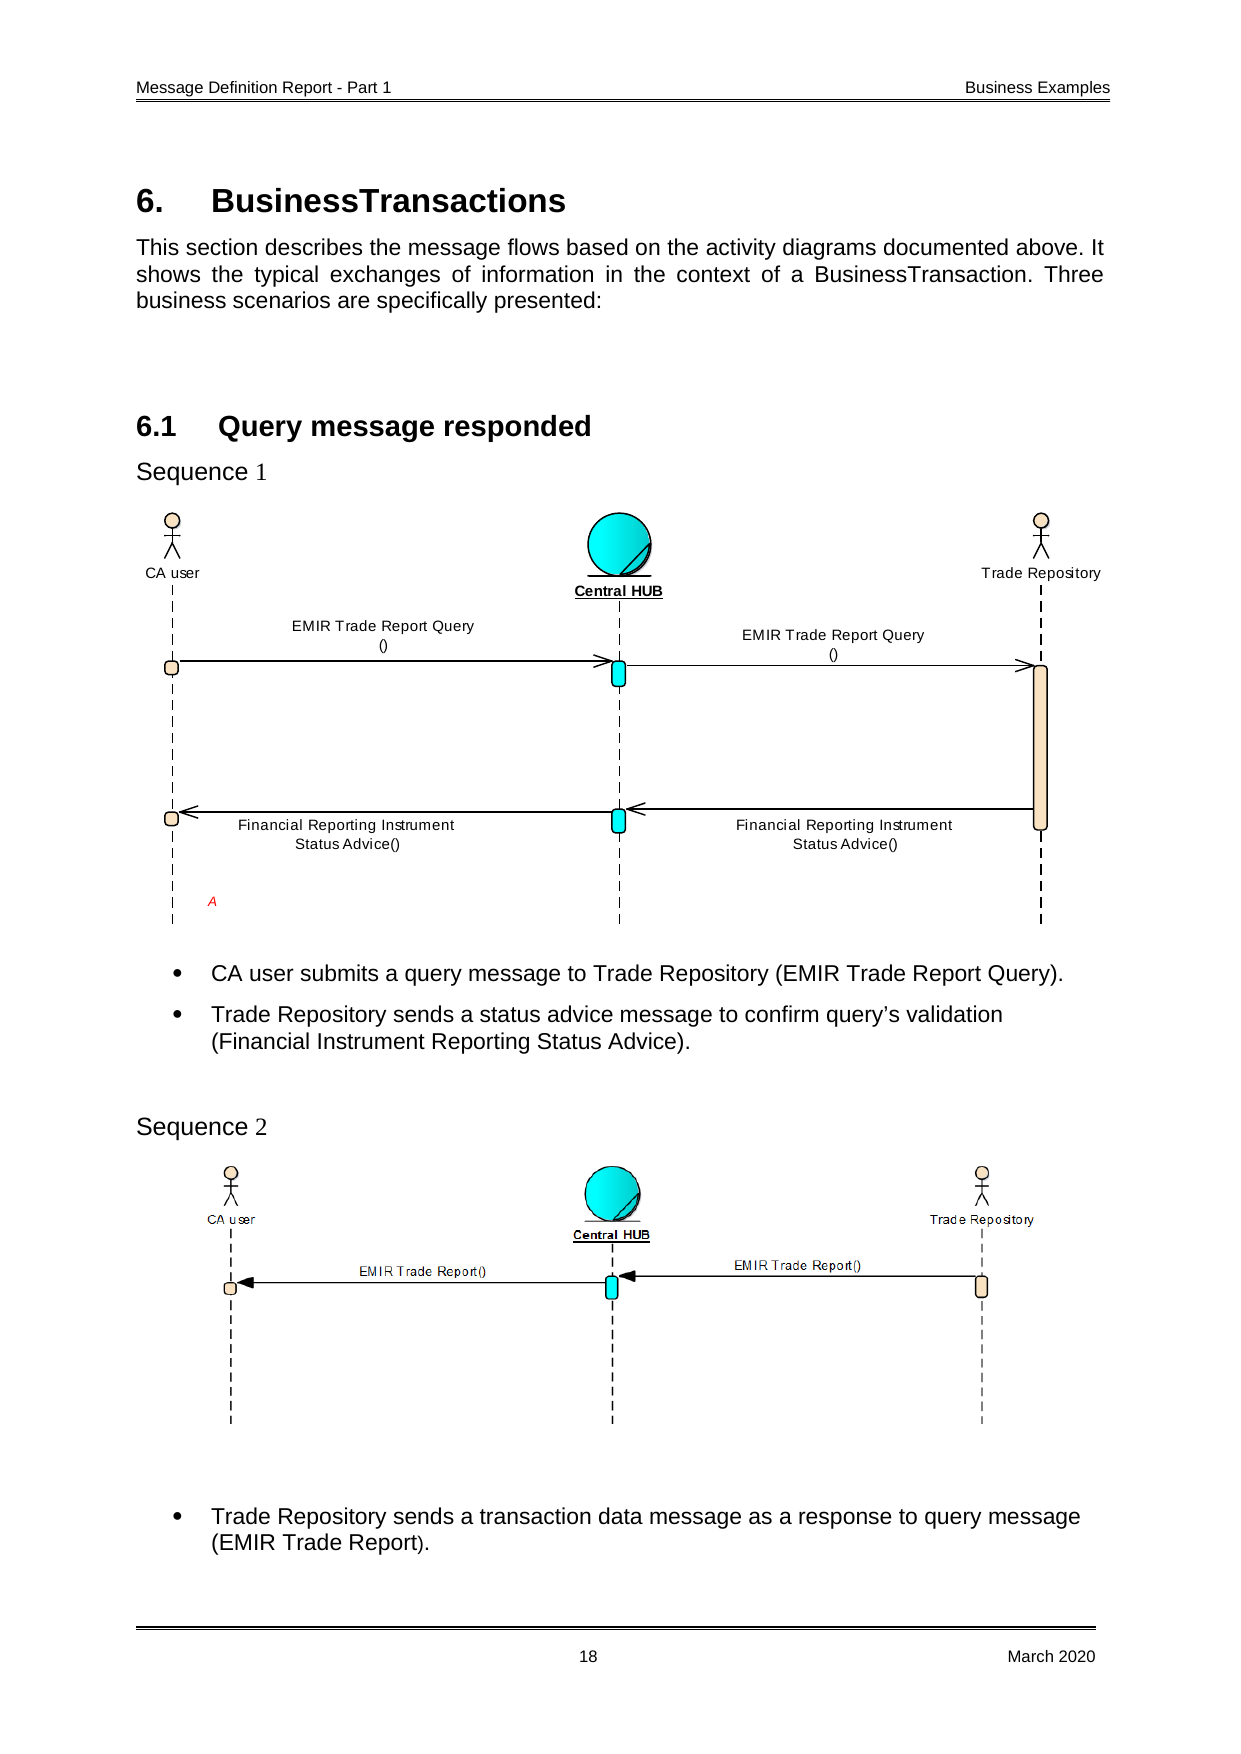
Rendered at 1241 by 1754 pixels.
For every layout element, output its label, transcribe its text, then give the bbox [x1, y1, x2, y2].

text Sequence 1 [136, 457, 1104, 486]
text Sequence 2 [136, 1112, 1104, 1141]
text This section describes the message flows based on the activity diagrams documented above. It shows the typical exchanges of information in the context of a BusinessTransaction. Three business scenarios are specifically presented: [136, 234, 1104, 313]
picture [190, 1155, 1050, 1445]
list CA user submits a query message to Trade Repository (EMIR Trade Report Query). [173, 960, 1104, 987]
subtitle BusinessTransactions [136, 181, 1104, 220]
list Trade Repository sends a transaction data message as a response to query message (EMIR Trade Report). [173, 1503, 1104, 1555]
subtitle Query message responded [136, 409, 1104, 442]
list Trade Repository sends a status advice message to confirm query’s validation (Financial Instrument Reporting Status Advice). [173, 1001, 1104, 1054]
